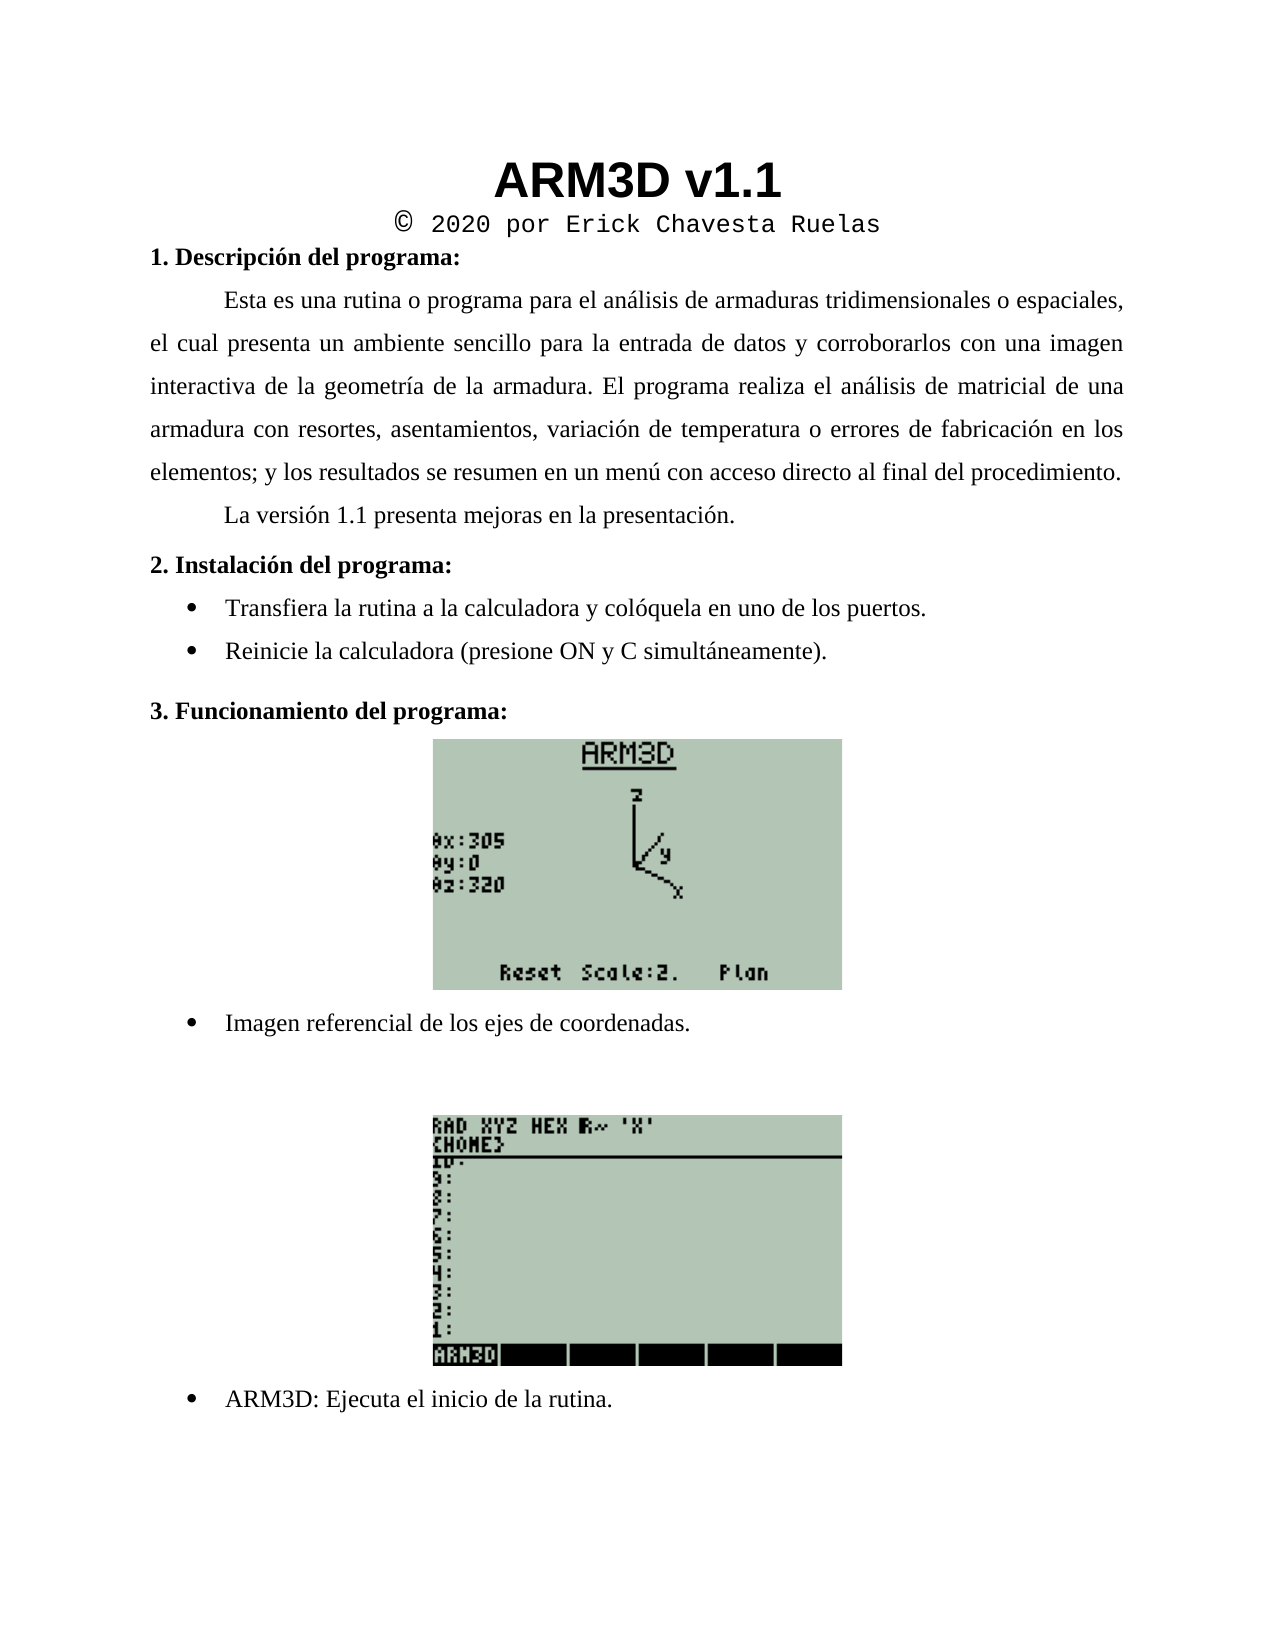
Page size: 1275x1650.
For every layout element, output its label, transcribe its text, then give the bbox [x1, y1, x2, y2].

list Imagen referencial de los ejes de coordenadas. [187, 1008, 1125, 1037]
text La versión 1.1 presenta mejoras en la presentación. [150, 501, 1125, 529]
list Transfiera la rutina a la calculadora y colóquela en uno de los puertos. [187, 593, 1125, 622]
text 3. Funcionamiento del programa: [150, 696, 1125, 725]
text 2. Instalación del programa: [150, 550, 1125, 579]
picture [432, 1115, 843, 1366]
text Esta es una rutina o programa para el análisis de armaduras tridimensionales o espaciales, el cual presenta un ambiente sencillo para la entrada de datos y corroborarlos con una imagen interactiva de la geometría de la armadura. El programa realiza el análisis de matricial de una armadura con resortes, asentamientos, variación de temperatura o errores de fabricación en los elementos; y los resultados se resumen en un menú con acceso directo al final del procedimiento. [150, 285, 1125, 486]
text © 2020 por Erick Chavesta Ruelas [150, 207, 1125, 242]
picture [432, 739, 843, 990]
list Reinicie la calculadora (presione ON y C simultáneamente). [187, 636, 1125, 665]
text ARM3D v1.1 [150, 150, 1125, 207]
list ARM3D: Ejecuta el inicio de la rutina. [187, 1384, 1125, 1413]
text 1. Descripción del programa: [150, 242, 1125, 271]
